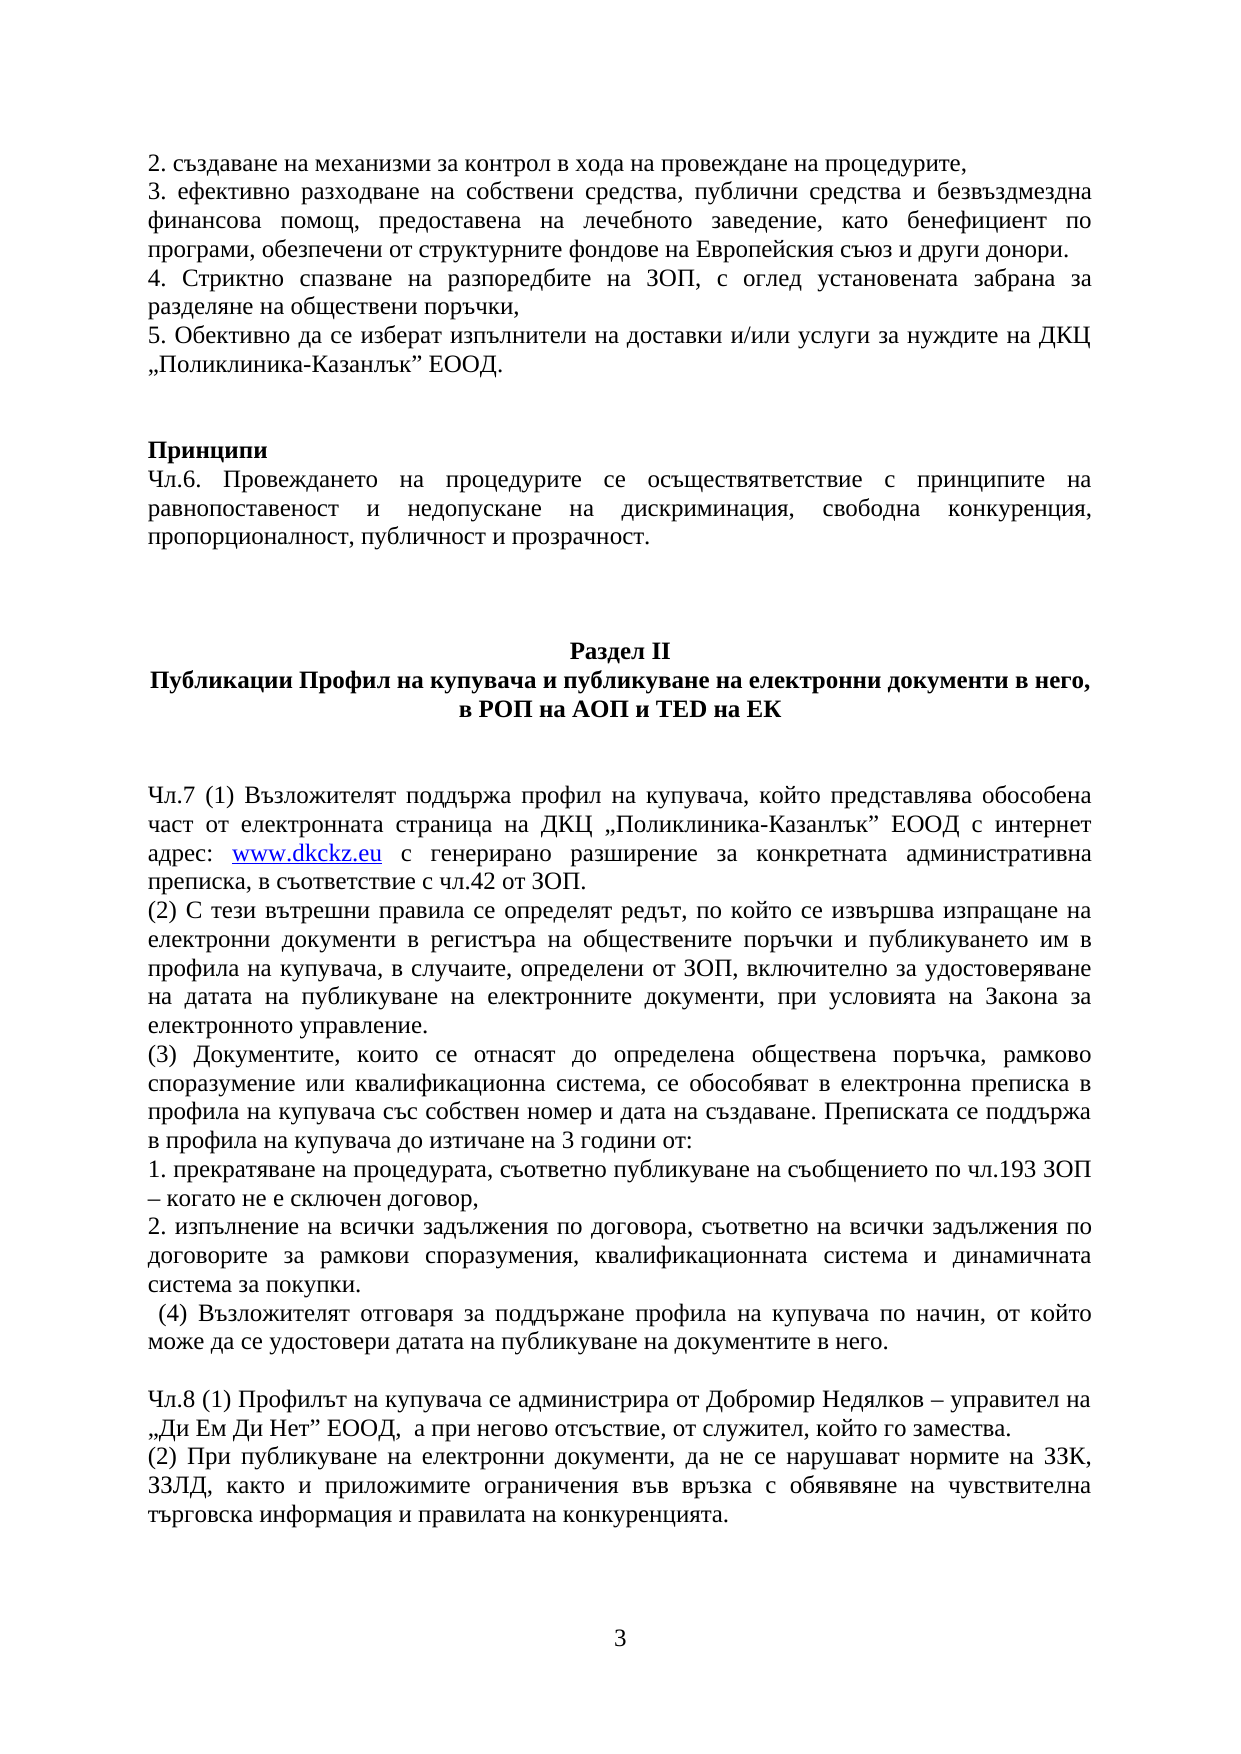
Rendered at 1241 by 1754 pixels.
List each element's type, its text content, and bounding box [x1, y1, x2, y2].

text (4) Възложителят отговаря за поддържане профила на купувача по начин, от който може да се удостовери датата на публикуване на документите в него. [148, 1298, 1093, 1355]
text 2. изпълнение на всички задължения по договора, съответно на всички задължения по договорите за рамкови споразумения, квалификационната система и динамичната система за покупки. [148, 1211, 1093, 1298]
text 3. ефективно разходване на собствени средства, публични средства и безвъздмездна финансова помощ, предоставена на лечебното заведение, като бенефициент по програми, обезпечени от структурните фондове на Европейския съюз и други донори. [148, 176, 1093, 263]
text Раздел II [148, 636, 1093, 665]
text Публикации Профил на купувача и публикуване на електронни документи в него, в РОП на АОП и TED на ЕК [148, 665, 1093, 723]
text 4. Стриктно спазване на разпоредбите на ЗОП, с оглед установената забрана за разделяне на обществени поръчки, [148, 263, 1093, 320]
text Чл.7 (1) Възложителят поддържа профил на купувача, който представлява обособена част от електронната страница на ДКЦ „Поликлиника-Казанлък” ЕООД с интернет адрес: www.dkckz.eu с генерирано разширение за конкретната административна преписка, в съответствие с чл.42 от ЗОП. [148, 780, 1093, 895]
text (2) С тези вътрешни правила се определят редът, по който се извършва изпращане на електронни документи в регистъра на обществените поръчки и публикуването им в профила на купувача, в случаите, определени от ЗОП, включително за удостоверяване на датата на публикуване на електронните документи, при условията на Закона за електронното управление. [148, 895, 1093, 1039]
text 1. прекратяване на процедурата, съответно публикуване на съобщението по чл.193 ЗОП – когато не е сключен договор, [148, 1154, 1093, 1211]
text 5. Обективно да се изберат изпълнители на доставки и/или услуги за нуждите на ДКЦ „Поликлиника-Казанлък” ЕООД. [148, 320, 1093, 378]
text Чл.6. Провеждането на процедурите се осъществятветствие с принципите на равнопоставеност и недопускане на дискриминация, свободна конкуренция, пропорционалност, публичност и прозрачност. [148, 464, 1093, 550]
text Чл.8 (1) Профилът на купувача се администрира от Добромир Недялков – управител на „Ди Ем Ди Нет” ЕООД, а при негово отсъствие, от служител, който го замества. [148, 1384, 1093, 1441]
text Принципи [148, 435, 1093, 464]
text (3) Документите, които се отнасят до определена обществена поръчка, рамково споразумение или квалификационна система, се обособяват в електронна преписка в профила на купувача със собствен номер и дата на създаване. Преписката се поддържа в профила на купувача до изтичане на 3 години от: [148, 1039, 1093, 1154]
text (2) При публикуване на електронни документи, да не се нарушават нормите на ЗЗК, ЗЗЛД, както и приложимите ограничения във връзка с обявявяне на чувствителна търговска информация и правилата на конкуренцията. [148, 1441, 1093, 1528]
text 2. създаване на механизми за контрол в хода на провеждане на процедурите, [148, 148, 1093, 176]
